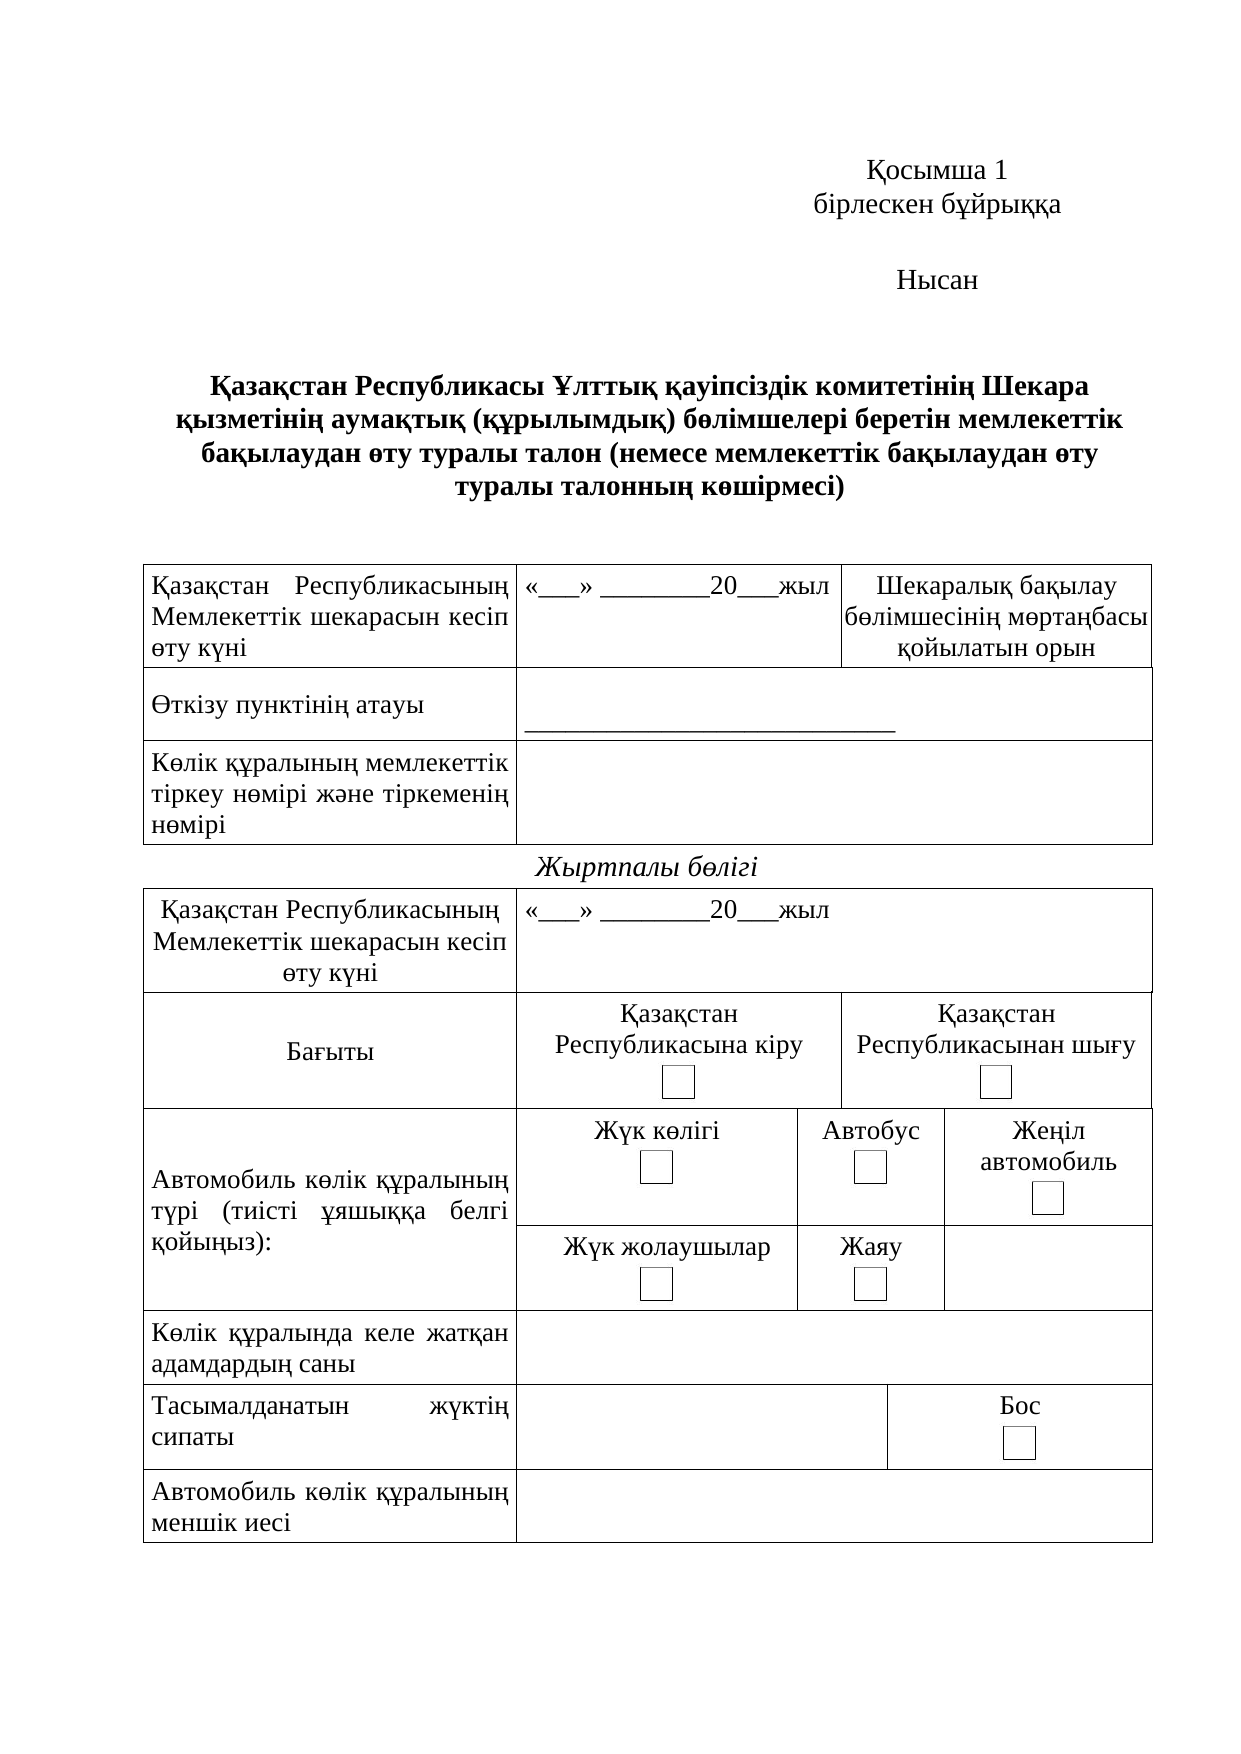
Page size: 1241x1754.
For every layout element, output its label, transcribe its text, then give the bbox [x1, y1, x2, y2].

picture [636, 1261, 678, 1305]
table_cell Жүк көлігі [517, 1109, 797, 1225]
table_cell Нысан [723, 224, 1151, 301]
table_cell ___________________________ [517, 668, 1152, 740]
table_cell «___» ________20___жыл [517, 889, 1152, 992]
table_cell [517, 741, 1152, 844]
table_header Қосымша 1 бірлескен бұйрыққа [723, 148, 1151, 224]
picture [850, 1145, 892, 1188]
table_cell [517, 1385, 887, 1469]
table_cell Қазақстан Республикасынан шығу [842, 993, 1151, 1108]
table_cell Қазақстан Республикасының Мемлекеттік шекарасын кесіп өту күні [144, 889, 516, 992]
table_cell Тасымалданатын жүктің сипаты [144, 1385, 516, 1469]
picture [850, 1261, 892, 1305]
table_cell Автомобиль көлік құралының түрі (тиісті ұяшыққа белгі қойыңыз): [144, 1109, 516, 1310]
table_cell Автомобиль көлік құралының меншік иесі [144, 1470, 516, 1542]
picture [976, 1059, 1017, 1103]
table_cell Бағыты [144, 993, 516, 1108]
table_cell [945, 1226, 1152, 1310]
table_cell Қазақстан Республикасына кіру [517, 993, 841, 1108]
text Қазақстан Республикасы Ұлттық қауіпсіздік комитетінің Шекара қызметінің аумақтық (құрылымдық) бөлімшелері беретін мемлекеттік бақылаудан өту туралы талон (немесе мемлекеттік бақылаудан өту туралы талонның көшірмесі) [148, 368, 1152, 530]
picture [658, 1059, 700, 1103]
table_header «___» ________20___жыл [517, 565, 841, 667]
table_cell [517, 1311, 1152, 1383]
table_header Шекаралық бақылау бөлімшесінің мөртаңбасы қойылатын орын [842, 565, 1151, 667]
table_cell Жыртпалы бөлігі [143, 845, 1152, 888]
table_header Қазақстан Республикасының Мемлекеттік шекарасын кесіп өту күні [144, 565, 516, 667]
picture [636, 1145, 678, 1188]
table_cell Бос [888, 1385, 1152, 1469]
table_cell Көлік құралында келе жатқан адамдардың саны [144, 1311, 516, 1383]
table_cell Жеңіл автомобиль [945, 1109, 1152, 1225]
table_cell Жүк жолаушылар [517, 1226, 797, 1310]
picture [999, 1420, 1041, 1464]
table_cell Жаяу [798, 1226, 944, 1310]
table_cell Өткізу пунктінің атауы [144, 668, 516, 740]
table_cell [517, 1470, 1152, 1542]
picture [1028, 1176, 1069, 1219]
table_cell Автобус [798, 1109, 944, 1225]
table_cell Көлік құралының мемлекеттік тіркеу нөмірі және тіркеменің нөмірі [144, 741, 516, 844]
